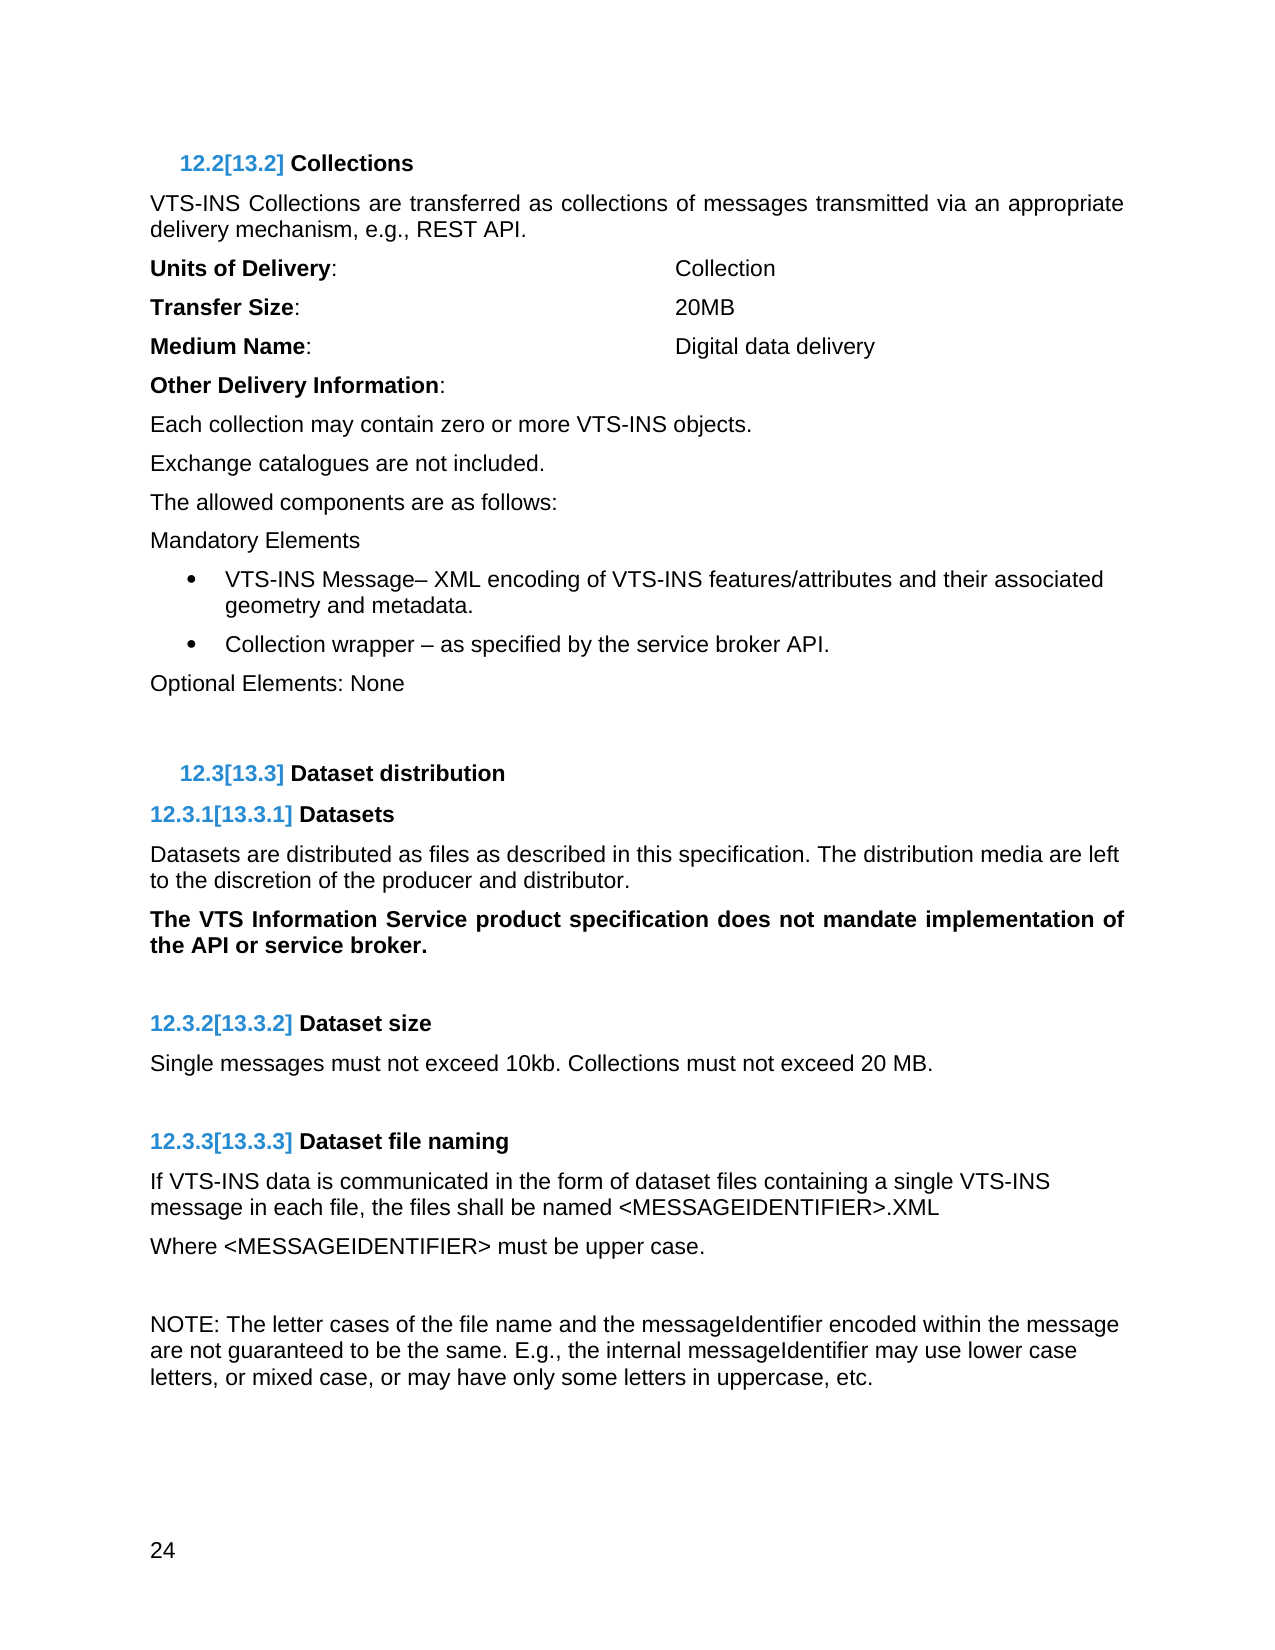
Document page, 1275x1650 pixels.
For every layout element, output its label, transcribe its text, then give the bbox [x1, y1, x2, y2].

text Other Delivery Information: [150, 372, 1125, 398]
subtitle Dataset size [150, 1010, 1125, 1036]
text The VTS Information Service product specification does not mandate implementation of the API or service broker. [150, 906, 1125, 958]
text Transfer Size: 20MB [150, 294, 1125, 321]
subtitle Dataset file naming [150, 1128, 1125, 1154]
text Mandatory Elements [150, 527, 1125, 554]
text Each collection may contain zero or more VTS-INS objects. [150, 411, 1125, 437]
list VTS-INS Message– XML encoding of VTS-INS features/attributes and their associated geometry and metadata. [187, 566, 1125, 619]
text Single messages must not exceed 10kb. Collections must not exceed 20 MB. [150, 1050, 1125, 1076]
text VTS-INS Collections are transferred as collections of messages transmitted via an appropriate delivery mechanism, e.g., REST API. [150, 190, 1125, 243]
list Collection wrapper – as specified by the service broker API. [187, 631, 1125, 658]
text Medium Name: Digital data delivery [150, 333, 1125, 359]
subtitle Dataset distribution [179, 760, 1125, 787]
text NOTE: The letter cases of the file name and the messageIdentifier encoded within the message are not guaranteed to be the same. E.g., the internal messageIdentifier may use lower case letters, or mixed case, or may have only some letters in uppercase, etc. [150, 1311, 1125, 1390]
text Where <MESSAGEIDENTIFIER> must be upper case. [150, 1233, 1125, 1259]
text The allowed components are as follows: [150, 488, 1125, 515]
subtitle Collections [179, 150, 1125, 176]
text Units of Delivery: Collection [150, 255, 1125, 282]
subtitle Datasets [150, 801, 1125, 827]
text If VTS-INS data is communicated in the form of dataset files containing a single VTS-INS message in each file, the files shall be named <MESSAGEIDENTIFIER>.XML [150, 1168, 1125, 1221]
text Optional Elements: None [150, 670, 1125, 697]
text Datasets are distributed as files as described in this specification. The distribution media are left to the discretion of the producer and distributor. [150, 841, 1125, 893]
text Exchange catalogues are not included. [150, 449, 1125, 476]
